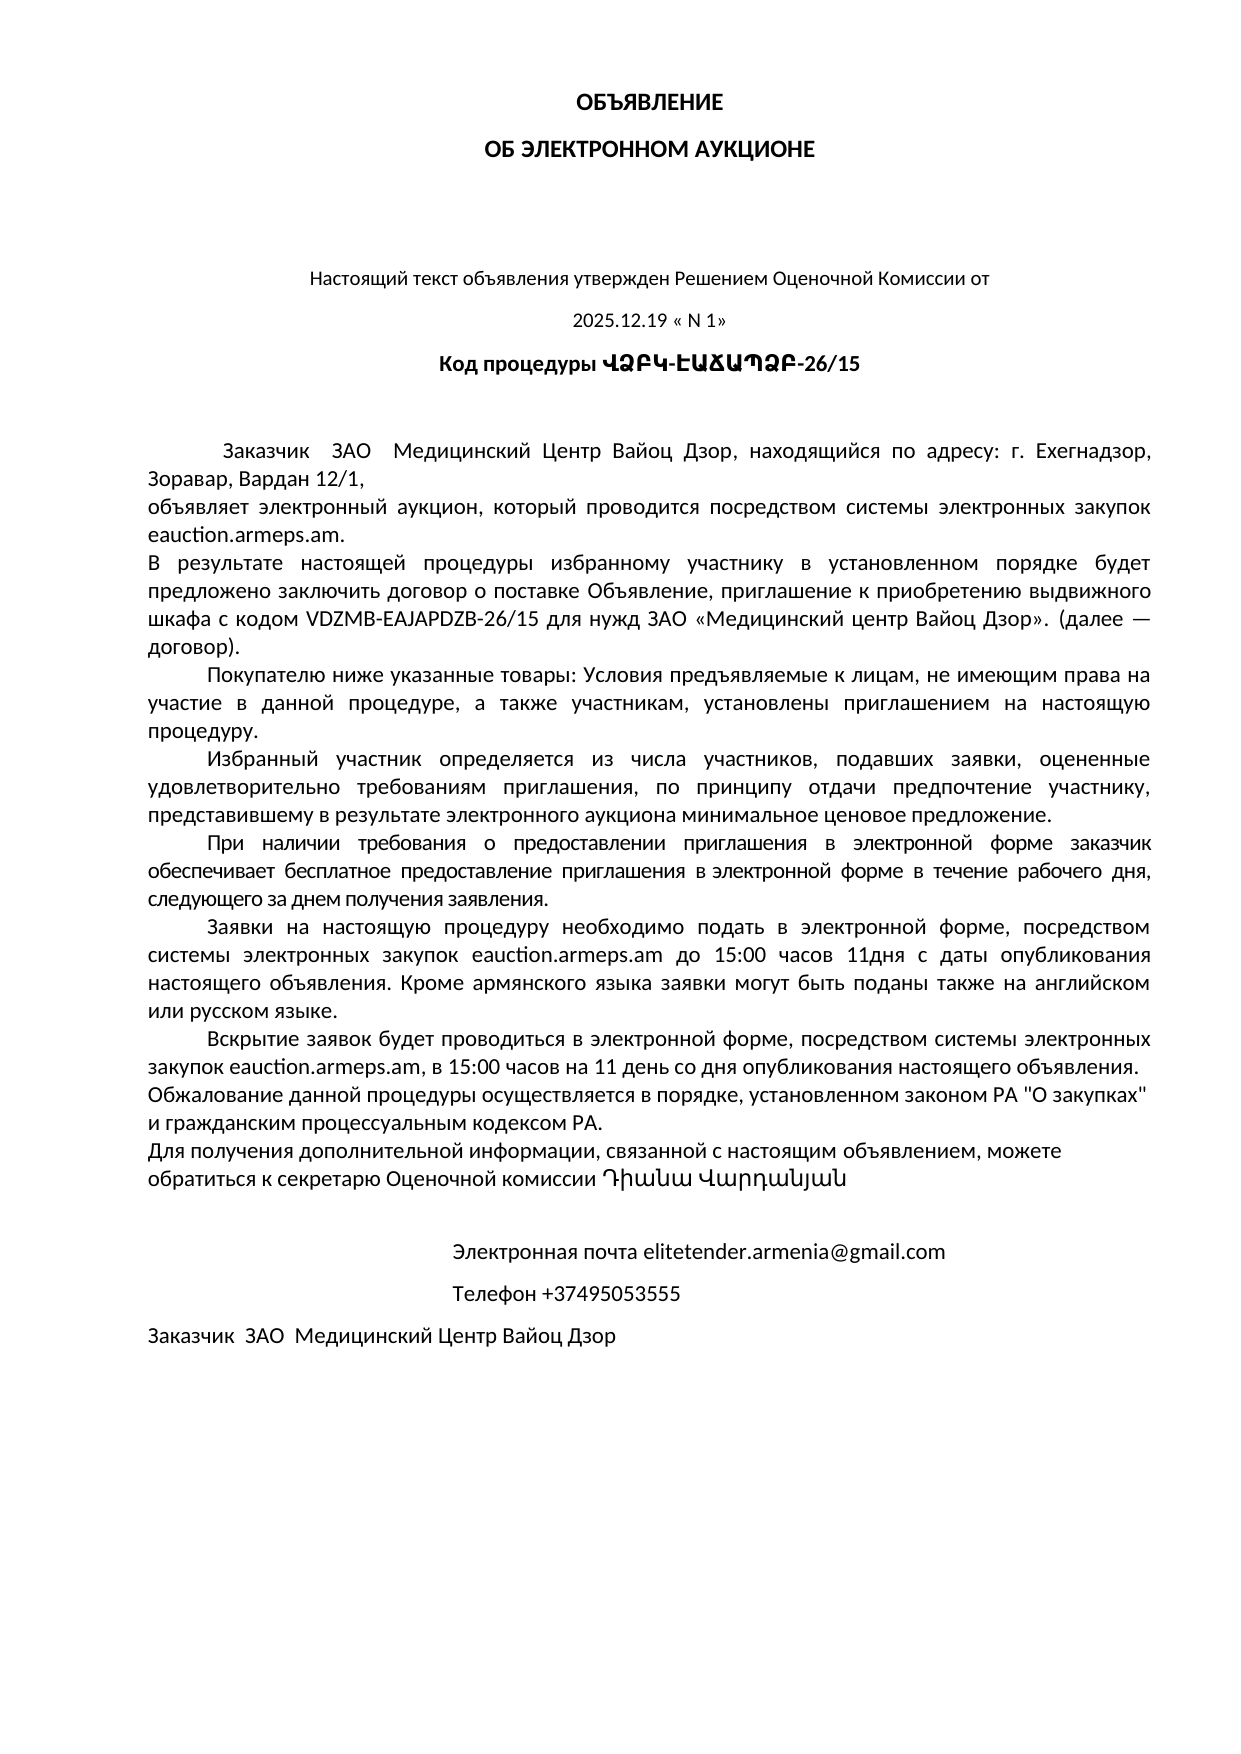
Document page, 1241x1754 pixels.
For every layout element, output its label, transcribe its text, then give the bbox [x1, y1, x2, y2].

text Электронная почта elitetender.armenia@gmail.com [148, 1237, 1152, 1265]
text Покупателю ниже указанные товары: Условия предъявляемые к лицам, не имеющим права на участие в данной процедуре, а также участникам, установлены приглашением на настоящую процедуру. [148, 660, 1152, 744]
text Обжалование данной процедуры осуществляется в порядке, установленном законом РА "О закупках" и гражданским процессуальным кодексом РА. [148, 1080, 1152, 1136]
text Избранный участник определяется из числа участников, подавших заявки, оцененные удовлетворительно требованиям приглашения, по принципу отдачи предпочтение участнику, представившему в результате электронного аукциона минимальное ценовое предложение. [148, 744, 1152, 828]
text 2025.12.19 « N 1» [148, 307, 1152, 332]
text Заказчик ЗАО Медицинский Центр Вайоц Дзор, находящийся по адресу: г. Ехегнадзор, Зоравар, Вардан 12/1, [148, 436, 1152, 492]
text В результате настоящей процедуры избранному участнику в установленном порядке будет предложено заключить договор о поставке Объявление, приглашение к приобретению выдвижного шкафа с кодом VDZMB-EAJAPDZB-26/15 для нужд ЗАО «Медицинский центр Вайоц Дзор». (далее — договор). [148, 548, 1152, 660]
text Вскрытие заявок будет проводиться в электронной форме, посредством системы электронных закупок eauction.armeps.am, в 15:00 часов на 11 день со дня опубликования настоящего объявления. [148, 1024, 1152, 1080]
text При наличии требования о предоставлении приглашения в электронной форме заказчик обеспечивает бесплатное предоставление приглашения в электронной форме в течение рабочего дня, следующего за днем получения заявления. [148, 828, 1152, 912]
text Для получения дополнительной информации, связанной с настоящим объявлением, можете обратиться к секретарю Оценочной комиссии Դիանա Վարդանյան [148, 1136, 1152, 1192]
text ОБЪЯВЛЕНИЕ [148, 86, 1152, 117]
text Код процедуры ՎՁԲԿ-ԷԱՃԱՊՁԲ-26/15 [148, 349, 1152, 377]
text объявляет электронный аукцион, который проводится посредством системы электронных закупок eauction.armeps.am. [148, 492, 1152, 548]
text ОБ ЭЛЕКТРОННОМ АУКЦИОНЕ [148, 134, 1152, 164]
text Заявки на настоящую процедуру необходимо подать в электронной форме, посредством системы электронных закупок eauction.armeps.am до 15:00 часов 11дня с даты опубликования настоящего объявления. Кроме армянского языка заявки могут быть поданы также на английском или русском языке. [148, 912, 1152, 1024]
text Настоящий текст объявления утвержден Решением Оценочной Комиссии от [148, 265, 1152, 290]
text Заказчик ЗАО Медицинский Центр Вайоц Дзор [148, 1321, 1152, 1349]
text Телефон +37495053555 [148, 1279, 1152, 1307]
